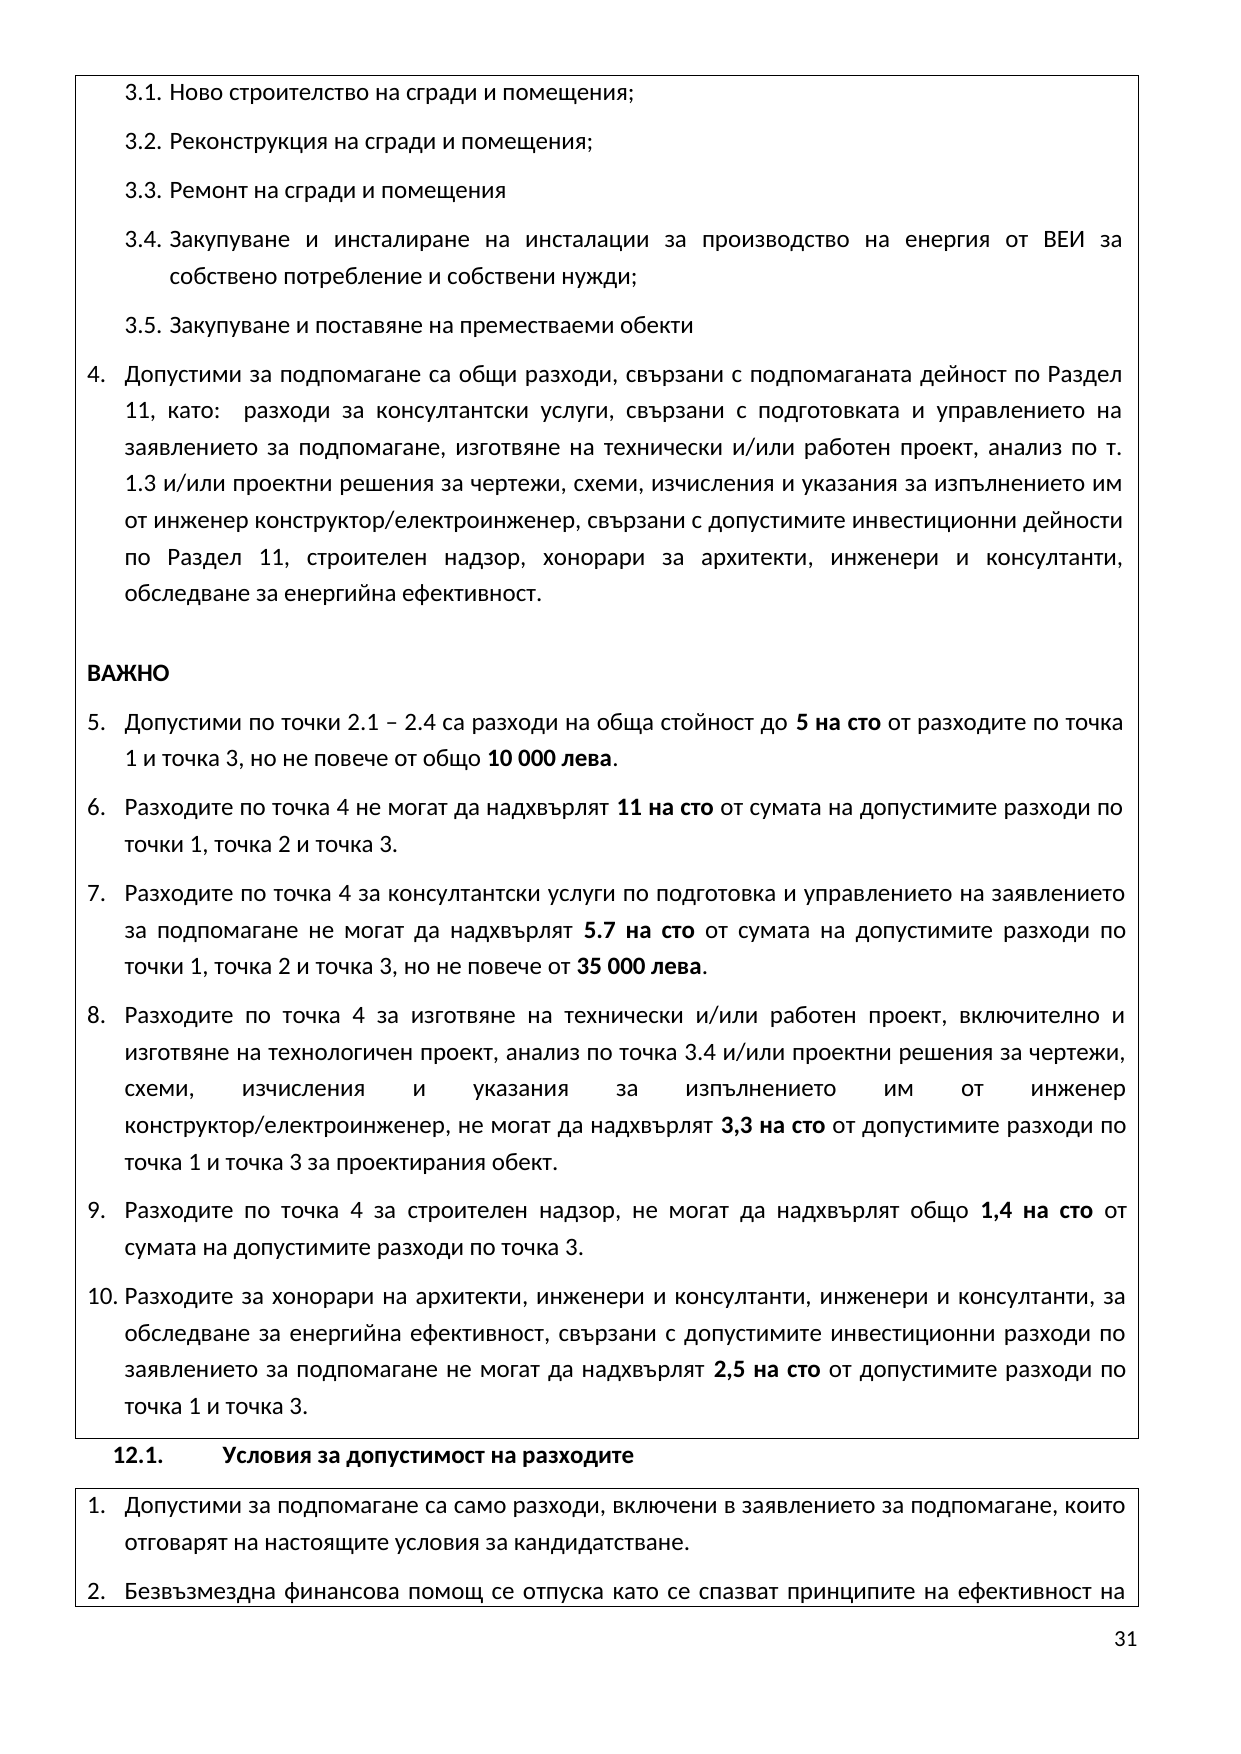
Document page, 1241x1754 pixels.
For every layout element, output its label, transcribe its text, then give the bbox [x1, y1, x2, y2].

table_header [76, 1489, 1138, 1606]
subtitle Условия за допустимост на разходите [112, 1439, 1137, 1470]
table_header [76, 76, 1138, 1438]
